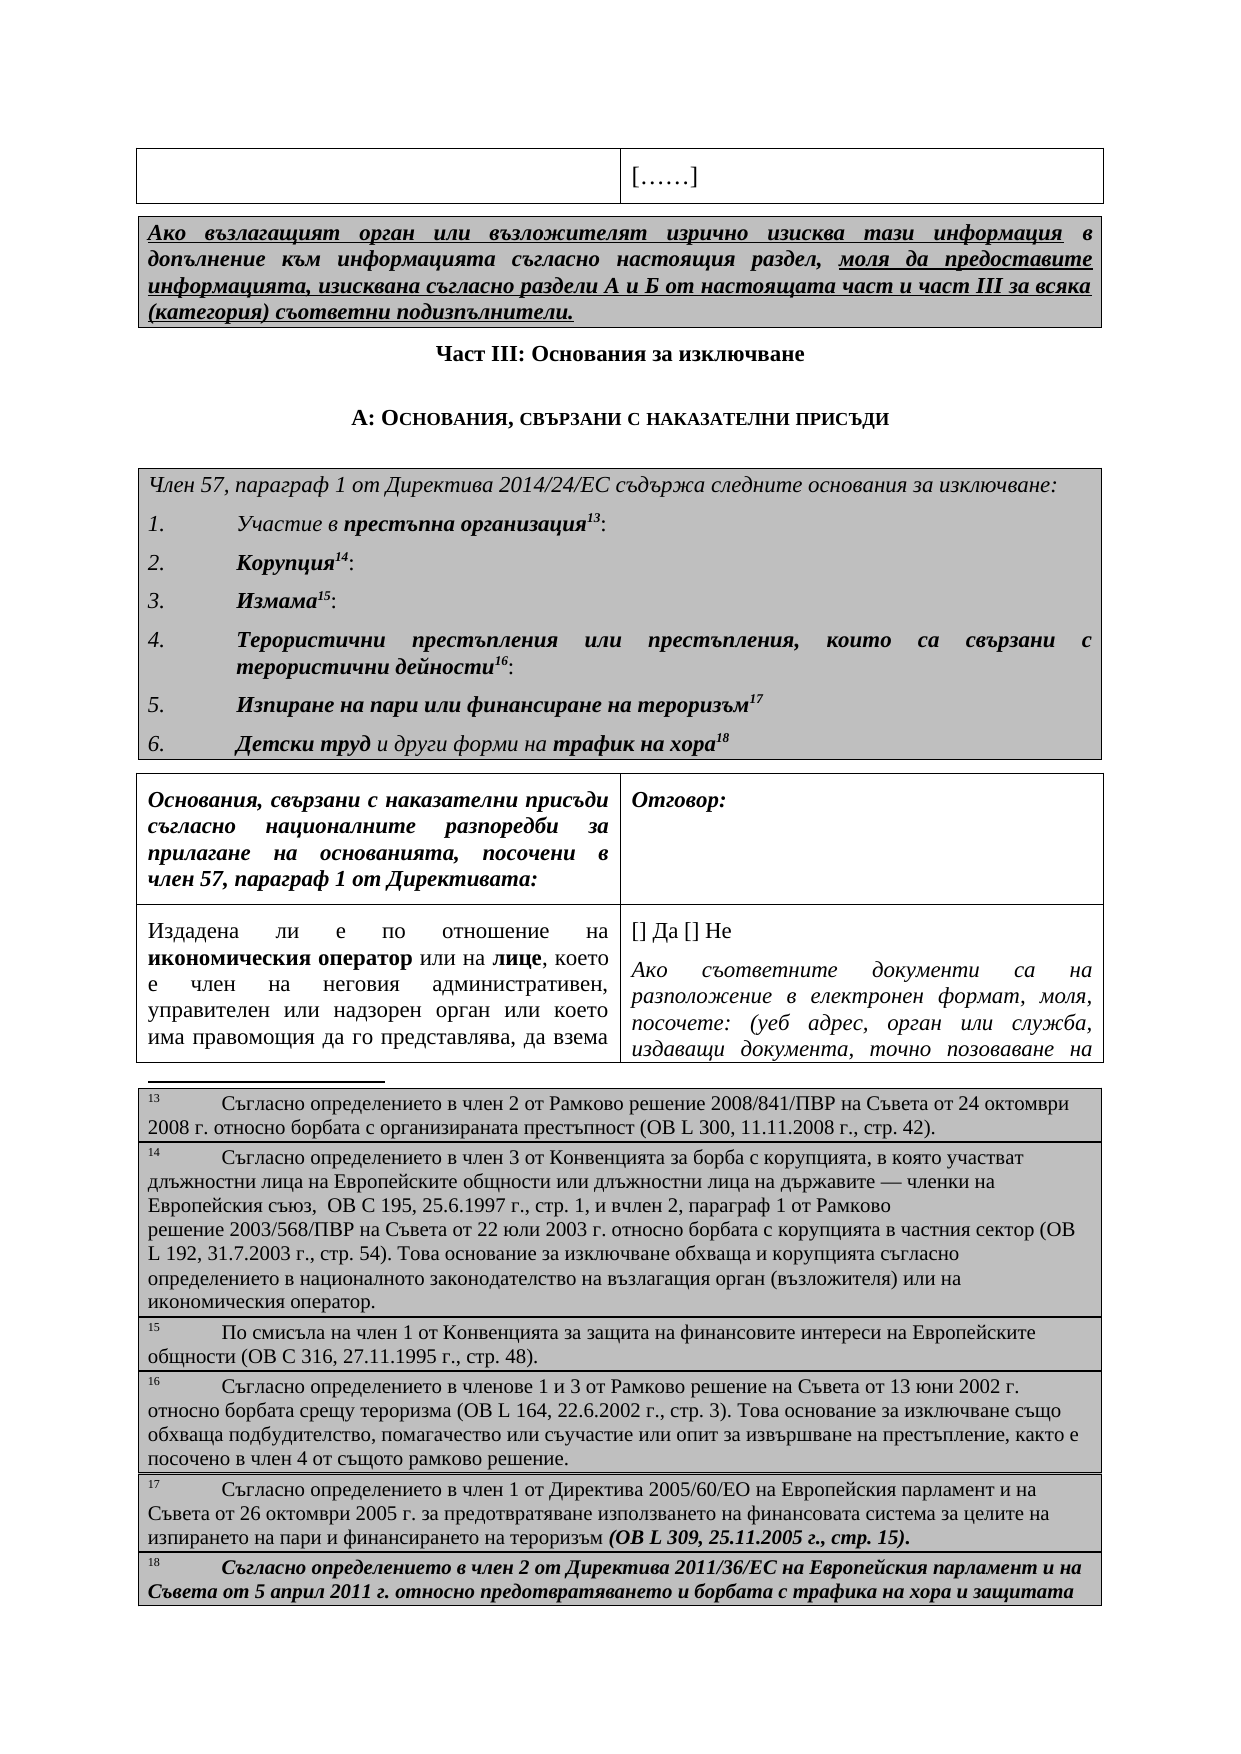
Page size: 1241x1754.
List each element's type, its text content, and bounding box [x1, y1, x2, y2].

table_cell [621, 149, 1103, 202]
list Измама: [139, 584, 1101, 614]
list Участие в престъпна организация: [139, 507, 1101, 536]
table_header Основания, свързани с наказателни присъди съгласно националните разпоредби за прилагане на основанията, посочени в член 57, параграф 1 от Директивата: [137, 774, 620, 904]
text Член 57, параграф 1 от Директива 2014/24/ЕС съдържа следните основания за изключване: [139, 469, 1101, 497]
table_cell [] Да [] Не Ако съответните документи са на разположение в електронен формат, моля, посочете: (уеб адрес, орган или служба, издаващи документа, точно позоваване на документа): [……][……][……][……] [621, 905, 1103, 1062]
list Изпиране на пари или финансиране на тероризъм [139, 688, 1101, 718]
list Терористични престъпления или престъпления, които са свързани с терористични дейности: [139, 623, 1101, 679]
table_header Отговор: [621, 774, 1103, 904]
table_cell Издадена ли е по отношение на икономическия оператор или на лице, което е член на неговия административен, управителен или надзорен орган или което има правомощия да го представлява, да взема решения или да упражнява контрол в рамките на тези органи, окончателна присъда във връзка с едно от изброените по-горе основания, която е произнесена най-много преди пет години, или съгласно която продължава да се прилага период на изключване, пряко определен в присъдата? [137, 905, 620, 1062]
text Част III: Основания за изключване [148, 340, 1093, 366]
list Корупция: [139, 546, 1101, 575]
text Ако възлагащият орган или възложителят изрично изисква тази информация в допълнение към информацията съгласно настоящия раздел, моля да предоставите информацията, изисквана съгласно раздели А и Б от настоящата част и част ІІІ за всяка (категория) съответни подизпълнители. [139, 217, 1101, 327]
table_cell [137, 149, 620, 202]
text А: Основания, свързани с наказателни присъди [148, 404, 1093, 430]
list Детски труд и други форми на трафик на хора [139, 727, 1101, 759]
